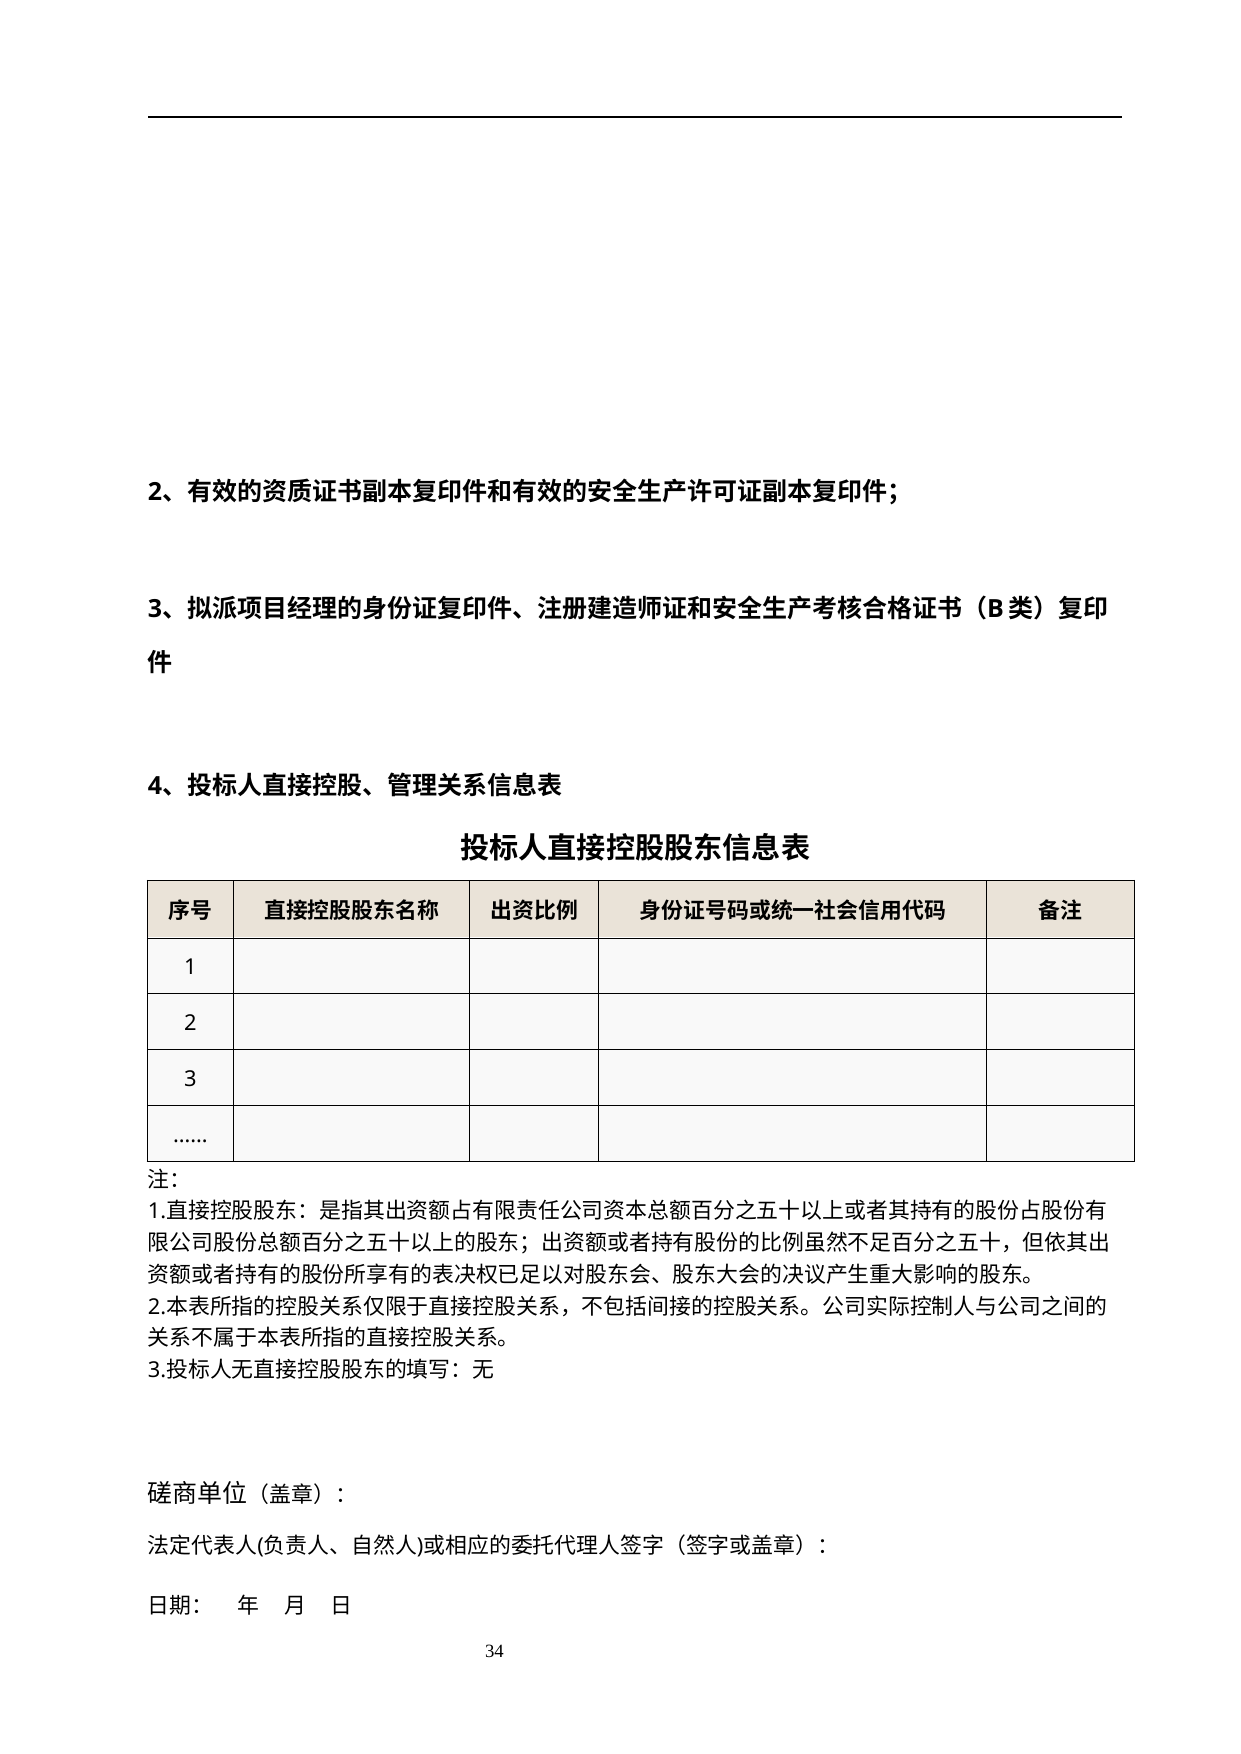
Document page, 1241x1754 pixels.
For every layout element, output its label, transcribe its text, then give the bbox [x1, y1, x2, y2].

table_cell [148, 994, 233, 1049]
text 2、有效的资质证书副本复印件和有效的安全生产许可证副本复印件； [148, 472, 1122, 508]
text 1.直接控股股东：是指其出资额占有限责任公司资本总额百分之五十以上或者其持有的股份占股份有限公司股份总额百分之五十以上的股东；出资额或者持有股份的比例虽然不足百分之五十，但依其出资额或者持有的股份所享有的表决权已足以对股东会、股东大会的决议产生重大影响的股东。 [148, 1193, 1122, 1289]
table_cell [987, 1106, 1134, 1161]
text 3.投标人无直接控股股东的填写：无 [148, 1352, 1122, 1384]
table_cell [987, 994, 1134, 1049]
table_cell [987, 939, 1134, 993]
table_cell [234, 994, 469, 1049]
text 2.本表所指的控股关系仅限于直接控股关系，不包括间接的控股关系。公司实际控制人与公司之间的关系不属于本表所指的直接控股关系。 [148, 1289, 1122, 1352]
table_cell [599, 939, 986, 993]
text 注： [148, 1162, 1122, 1193]
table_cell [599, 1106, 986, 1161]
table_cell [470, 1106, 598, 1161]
list 4、投标人直接控股、管理关系信息表 [148, 765, 1122, 802]
list 3、拟派项目经理的身份证复印件、注册建造师证和安全生产考核合格证书（B类）复印件 [148, 588, 1122, 679]
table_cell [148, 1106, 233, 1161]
text 磋商单位（盖章）： [148, 1473, 1122, 1509]
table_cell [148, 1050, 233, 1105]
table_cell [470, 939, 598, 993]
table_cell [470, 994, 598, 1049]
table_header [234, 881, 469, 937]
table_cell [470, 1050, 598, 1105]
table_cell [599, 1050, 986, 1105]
text 投标人直接控股股东信息表 [148, 825, 1122, 867]
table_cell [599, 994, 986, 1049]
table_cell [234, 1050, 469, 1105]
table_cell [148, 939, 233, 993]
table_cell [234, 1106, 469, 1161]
text 法定代表人(负责人、自然人)或相应的委托代理人签字（签字或盖章）： [148, 1528, 1122, 1559]
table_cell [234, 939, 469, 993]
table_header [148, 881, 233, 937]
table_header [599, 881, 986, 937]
text 日期： 年 月 日 [148, 1588, 1072, 1619]
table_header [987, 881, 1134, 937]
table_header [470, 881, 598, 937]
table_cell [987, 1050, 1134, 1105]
